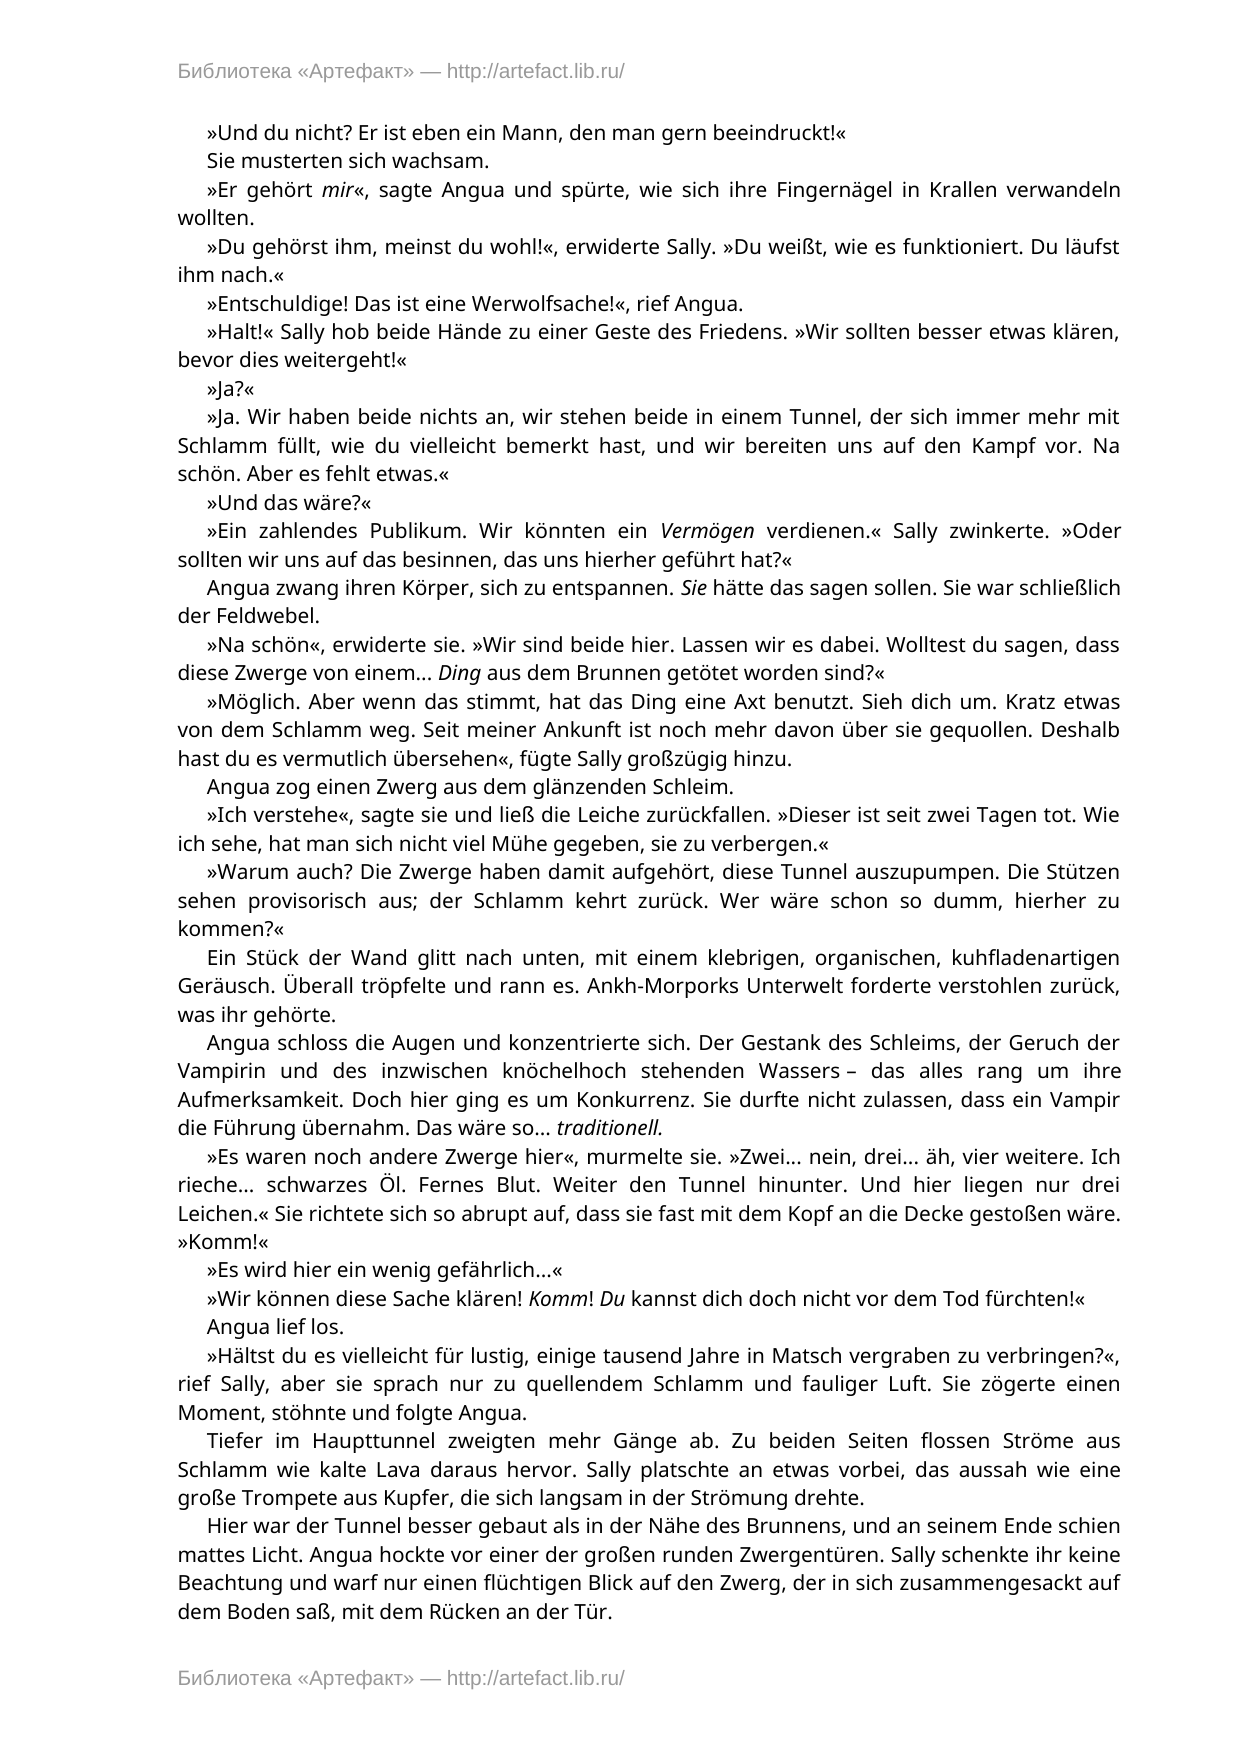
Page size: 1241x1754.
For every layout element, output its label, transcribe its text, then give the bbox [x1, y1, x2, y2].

text Hier war der Tunnel besser gebaut als in der Nähe des Brunnens, und an seinem Ende schien mattes Licht. Angua hockte vor einer der großen runden Zwergentüren. Sally schenkte ihr keine Beachtung und warf nur einen flüchtigen Blick auf den Zwerg, der in sich zusammengesackt auf dem Boden saß, mit dem Rücken an der Tür. [177, 1512, 1122, 1625]
text »Es wird hier ein wenig gefährlich...« [177, 1256, 1122, 1284]
text »Warum auch? Die Zwerge haben damit aufgehört, diese Tunnel auszupumpen. Die Stützen sehen provisorisch aus; der Schlamm kehrt zurück. Wer wäre schon so dumm, hierher zu kommen?« [177, 857, 1122, 943]
text »Er gehört mir«, sagte Angua und spürte, wie sich ihre Fingernägel in Krallen verwandeln wollten. [177, 175, 1122, 232]
text »Ja. Wir haben beide nichts an, wir stehen beide in einem Tunnel, der sich immer mehr mit Schlamm füllt, wie du vielleicht bemerkt hast, und wir bereiten uns auf den Kampf vor. Na schön. Aber es fehlt etwas.« [177, 402, 1122, 488]
text »Du gehörst ihm, meinst du wohl!«, erwiderte Sally. »Du weißt, wie es funktioniert. Du läufst ihm nach.« [177, 232, 1122, 289]
text Tiefer im Haupttunnel zweigten mehr Gänge ab. Zu beiden Seiten flossen Ströme aus Schlamm wie kalte Lava daraus hervor. Sally platschte an etwas vorbei, das aussah wie eine große Trompete aus Kupfer, die sich langsam in der Strömung drehte. [177, 1426, 1122, 1512]
text »Na schön«, erwiderte sie. »Wir sind beide hier. Lassen wir es dabei. Wolltest du sagen, dass diese Zwerge von einem... Ding aus dem Brunnen getötet worden sind?« [177, 630, 1122, 687]
text »Hältst du es vielleicht für lustig, einige tausend Jahre in Matsch vergraben zu verbringen?«, rief Sally, aber sie sprach nur zu quellendem Schlamm und fauliger Luft. Sie zögerte einen Moment, stöhnte und folgte Angua. [177, 1341, 1122, 1426]
text Angua zwang ihren Körper, sich zu entspannen. Sie hätte das sagen sollen. Sie war schließlich der Feldwebel. [177, 573, 1122, 630]
text Ein Stück der Wand glitt nach unten, mit einem klebrigen, organischen, kuhfladenartigen Geräusch. Überall tröpfelte und rann es. Ankh-Morporks Unterwelt forderte verstohlen zurück, was ihr gehörte. [177, 943, 1122, 1028]
text »Ein zahlendes Publikum. Wir könnten ein Vermögen verdienen.« Sally zwinkerte. »Oder sollten wir uns auf das besinnen, das uns hierher geführt hat?« [177, 516, 1122, 573]
text »Ich verstehe«, sagte sie und ließ die Leiche zurückfallen. »Dieser ist seit zwei Tagen tot. Wie ich sehe, hat man sich nicht viel Mühe gegeben, sie zu verbergen.« [177, 801, 1122, 857]
text »Und das wäre?« [177, 488, 1122, 516]
text Angua schloss die Augen und konzentrierte sich. Der Gestank des Schleims, der Geruch der Vampirin und des inzwischen knöchelhoch stehenden Wassers – das alles rang um ihre Aufmerksamkeit. Doch hier ging es um Konkurrenz. Sie durfte nicht zulassen, dass ein Vampir die Führung übernahm. Das wäre so... traditionell. [177, 1028, 1122, 1142]
text »Ja?« [177, 374, 1122, 402]
text »Es waren noch andere Zwerge hier«, murmelte sie. »Zwei... nein, drei... äh, vier weitere. Ich rieche... schwarzes Öl. Fernes Blut. Weiter den Tunnel hinunter. Und hier liegen nur drei Leichen.« Sie richtete sich so abrupt auf, dass sie fast mit dem Kopf an die Decke gestoßen wäre. »Komm!« [177, 1142, 1122, 1256]
text Angua zog einen Zwerg aus dem glänzenden Schleim. [177, 772, 1122, 801]
text »Möglich. Aber wenn das stimmt, hat das Ding eine Axt benutzt. Sieh dich um. Kratz etwas von dem Schlamm weg. Seit meiner Ankunft ist noch mehr davon über sie gequollen. Deshalb hast du es vermutlich übersehen«, fügte Sally großzügig hinzu. [177, 687, 1122, 772]
text »Entschuldige! Das ist eine Werwolfsache!«, rief Angua. [177, 289, 1122, 317]
text »Und du nicht? Er ist eben ein Mann, den man gern beeindruckt!« [177, 118, 1122, 147]
text Angua lief los. [177, 1312, 1122, 1341]
text Sie musterten sich wachsam. [177, 147, 1122, 175]
text »Wir können diese Sache klären! Komm! Du kannst dich doch nicht vor dem Tod fürchten!« [177, 1284, 1122, 1312]
text »Halt!« Sally hob beide Hände zu einer Geste des Friedens. »Wir sollten besser etwas klären, bevor dies weitergeht!« [177, 317, 1122, 374]
